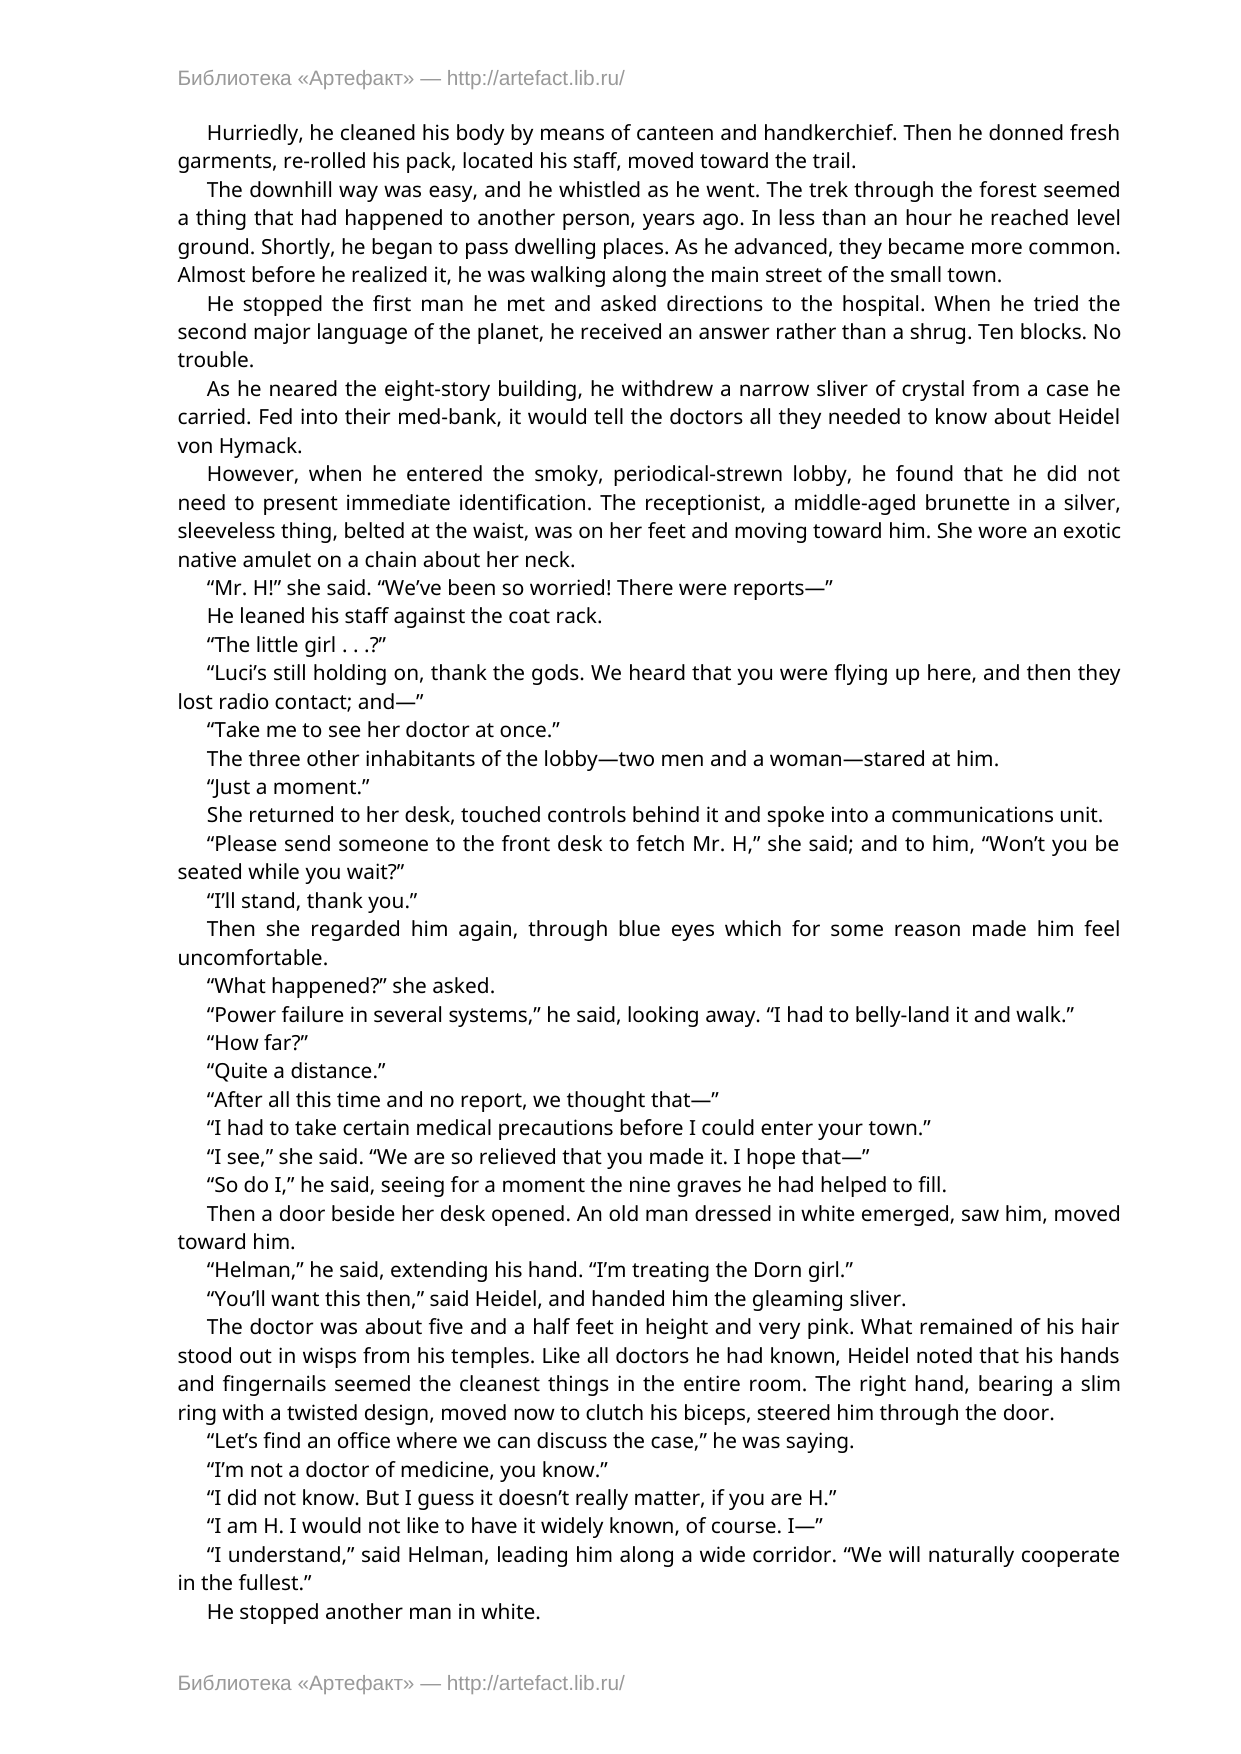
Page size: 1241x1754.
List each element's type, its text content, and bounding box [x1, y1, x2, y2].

text “Power failure in several systems,” he said, looking away. “I had to belly-land it and walk.” [177, 1000, 1122, 1028]
text “I’ll stand, thank you.” [177, 886, 1122, 914]
text “I am H. I would not like to have it widely known, of course. I―” [177, 1512, 1122, 1540]
text “I see,” she said. “We are so relieved that you made it. I hope that―” [177, 1142, 1122, 1170]
text He stopped the first man he met and asked directions to the hospital. When he tried the second major language of the planet, he received an answer rather than a shrug. Ten blocks. No trouble. [177, 289, 1122, 374]
text “Let’s find an office where we can discuss the case,” he was saying. [177, 1426, 1122, 1455]
text “What happened?” she asked. [177, 971, 1122, 1000]
text “How far?” [177, 1028, 1122, 1057]
text “I had to take certain medical precautions before I could enter your town.” [177, 1113, 1122, 1142]
text Then she regarded him again, through blue eyes which for some reason made him feel uncomfortable. [177, 914, 1122, 971]
text The downhill way was easy, and he whistled as he went. The trek through the forest seemed a thing that had happened to another person, years ago. In less than an hour he reached level ground. Shortly, he began to pass dwelling places. As he advanced, they became more common. Almost before he realized it, he was walking along the main street of the small town. [177, 175, 1122, 289]
text “Just a moment.” [177, 772, 1122, 801]
text “After all this time and no report, we thought that―” [177, 1085, 1122, 1113]
text “The little girl . . .?” [177, 630, 1122, 658]
text “Mr. H!” she said. “We’ve been so worried! There were reports―” [177, 573, 1122, 602]
text “Please send someone to the front desk to fetch Mr. H,” she said; and to him, “Won’t you be seated while you wait?” [177, 829, 1122, 886]
text “So do I,” he said, seeing for a moment the nine graves he had helped to fill. [177, 1170, 1122, 1199]
text The three other inhabitants of the lobby―two men and a woman―stared at him. [177, 744, 1122, 772]
text Hurriedly, he cleaned his body by means of canteen and handkerchief. Then he donned fresh garments, re-rolled his pack, located his staff, moved toward the trail. [177, 118, 1122, 175]
text As he neared the eight-story building, he withdrew a narrow sliver of crystal from a case he carried. Fed into their med-bank, it would tell the doctors all they needed to know about Heidel von Hymack. [177, 374, 1122, 459]
text “Luci’s still holding on, thank the gods. We heard that you were flying up here, and then they lost radio contact; and―” [177, 658, 1122, 715]
text She returned to her desk, touched controls behind it and spoke into a communications unit. [177, 801, 1122, 829]
text The doctor was about five and a half feet in height and very pink. What remained of his hair stood out in wisps from his temples. Like all doctors he had known, Heidel noted that his hands and fingernails seemed the cleanest things in the entire room. The right hand, bearing a slim ring with a twisted design, moved now to clutch his biceps, steered him through the door. [177, 1312, 1122, 1426]
text “Helman,” he said, extending his hand. “I’m treating the Dorn girl.” [177, 1256, 1122, 1284]
text “I understand,” said Helman, leading him along a wide corridor. “We will naturally cooperate in the fullest.” [177, 1540, 1122, 1597]
text “You’ll want this then,” said Heidel, and handed him the gleaming sliver. [177, 1284, 1122, 1312]
text “Take me to see her doctor at once.” [177, 715, 1122, 744]
text However, when he entered the smoky, periodical-strewn lobby, he found that he did not need to present immediate identification. The receptionist, a middle-aged brunette in a silver, sleeveless thing, belted at the waist, was on her feet and moving toward him. She wore an exotic native amulet on a chain about her neck. [177, 459, 1122, 573]
text “I’m not a doctor of medicine, you know.” [177, 1455, 1122, 1483]
text Then a door beside her desk opened. An old man dressed in white emerged, saw him, moved toward him. [177, 1199, 1122, 1256]
text He stopped another man in white. [177, 1597, 1122, 1625]
text “I did not know. But I guess it doesn’t really matter, if you are H.” [177, 1483, 1122, 1512]
text He leaned his staff against the coat rack. [177, 602, 1122, 630]
text “Quite a distance.” [177, 1057, 1122, 1085]
